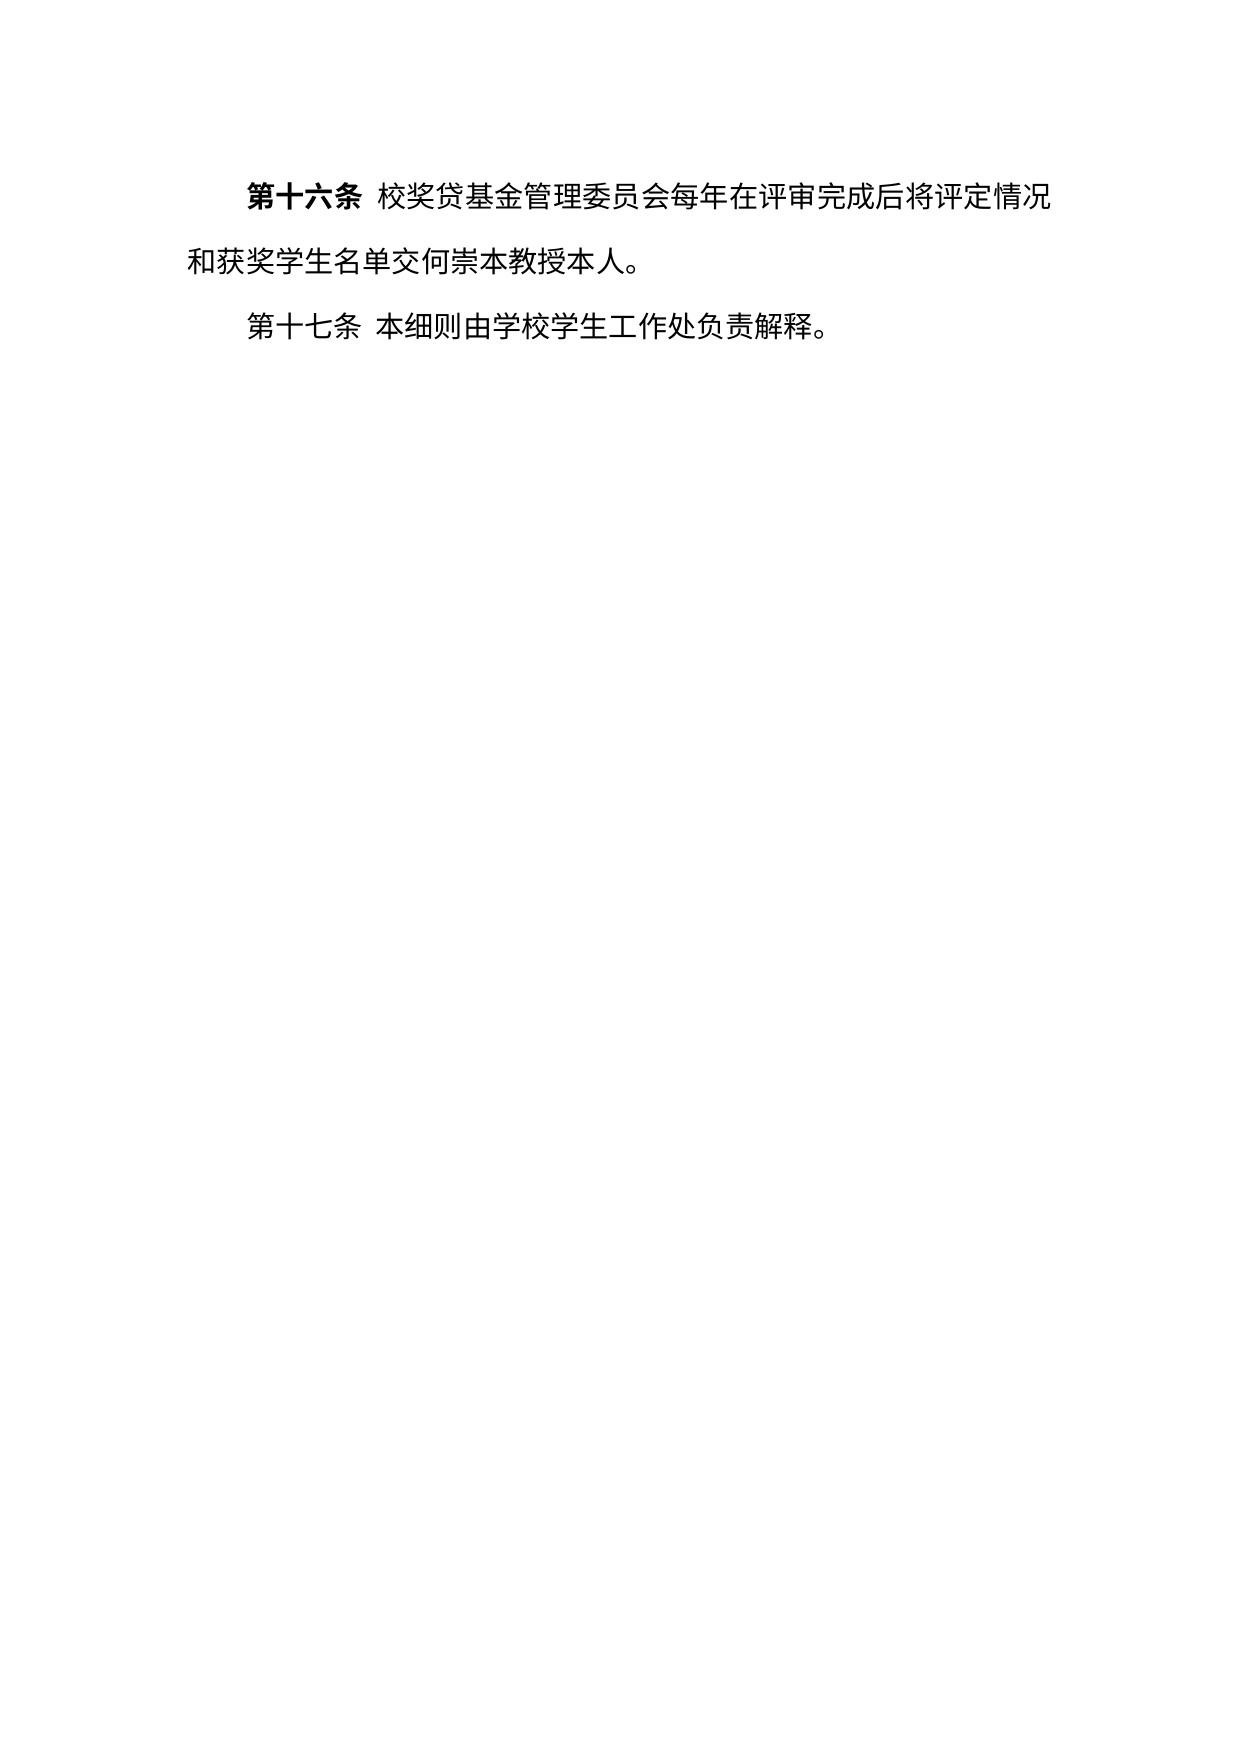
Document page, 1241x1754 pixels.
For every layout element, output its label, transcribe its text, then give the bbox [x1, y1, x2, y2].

text 第十六条 校奖贷基金管理委员会每年在评审完成后将评定情况和获奖学生名单交何崇本教授本人。 [187, 162, 1053, 292]
text 第十七条 本细则由学校学生工作处负责解释。 [187, 292, 1053, 357]
